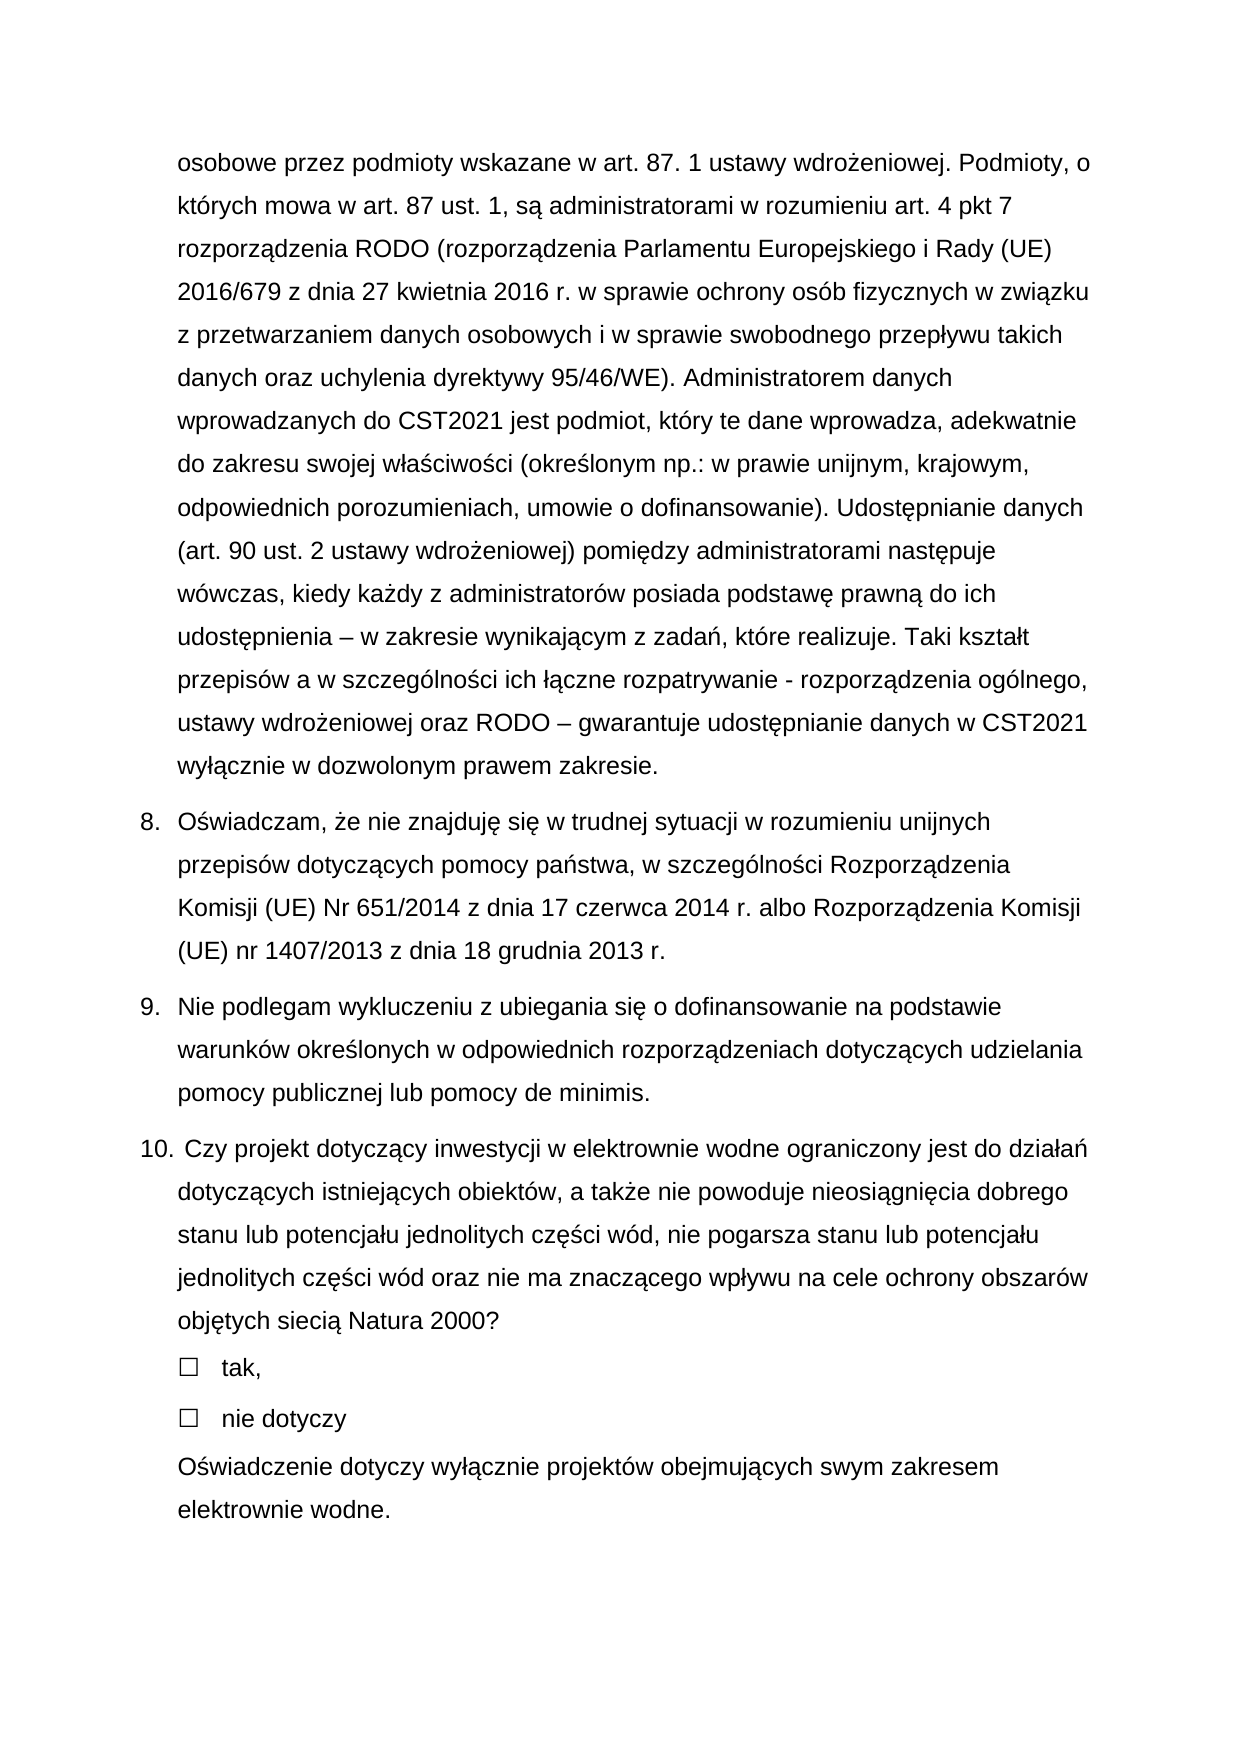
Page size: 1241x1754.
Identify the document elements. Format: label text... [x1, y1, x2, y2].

list Nie podlegam wykluczeniu z ubiegania się o dofinansowanie na podstawie warunków określonych w odpowiednich rozporządzeniach dotyczących udzielania pomocy publicznej lub pomocy de minimis. [140, 992, 1093, 1107]
list Oświadczenie dotyczy wyłącznie projektów obejmujących swym zakresem elektrownie wodne. [177, 1452, 1093, 1523]
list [140, 148, 1093, 780]
list ☐ tak, [177, 1349, 1093, 1383]
list ☐ nie dotyczy [177, 1401, 1093, 1434]
list Oświadczam, że nie znajduję się w trudnej sytuacji w rozumieniu unijnych przepisów dotyczących pomocy państwa, w szczególności Rozporządzenia Komisji (UE) Nr 651/2014 z dnia 17 czerwca 2014 r. albo Rozporządzenia Komisji (UE) nr 1407/2013 z dnia 18 grudnia 2013 r. [140, 807, 1093, 965]
list Czy projekt dotyczący inwestycji w elektrownie wodne ograniczony jest do działań dotyczących istniejących obiektów, a także nie powoduje nieosiągnięcia dobrego stanu lub potencjału jednolitych części wód, nie pogarsza stanu lub potencjału jednolitych części wód oraz nie ma znaczącego wpływu na cele ochrony obszarów objętych siecią Natura 2000? [140, 1134, 1093, 1335]
